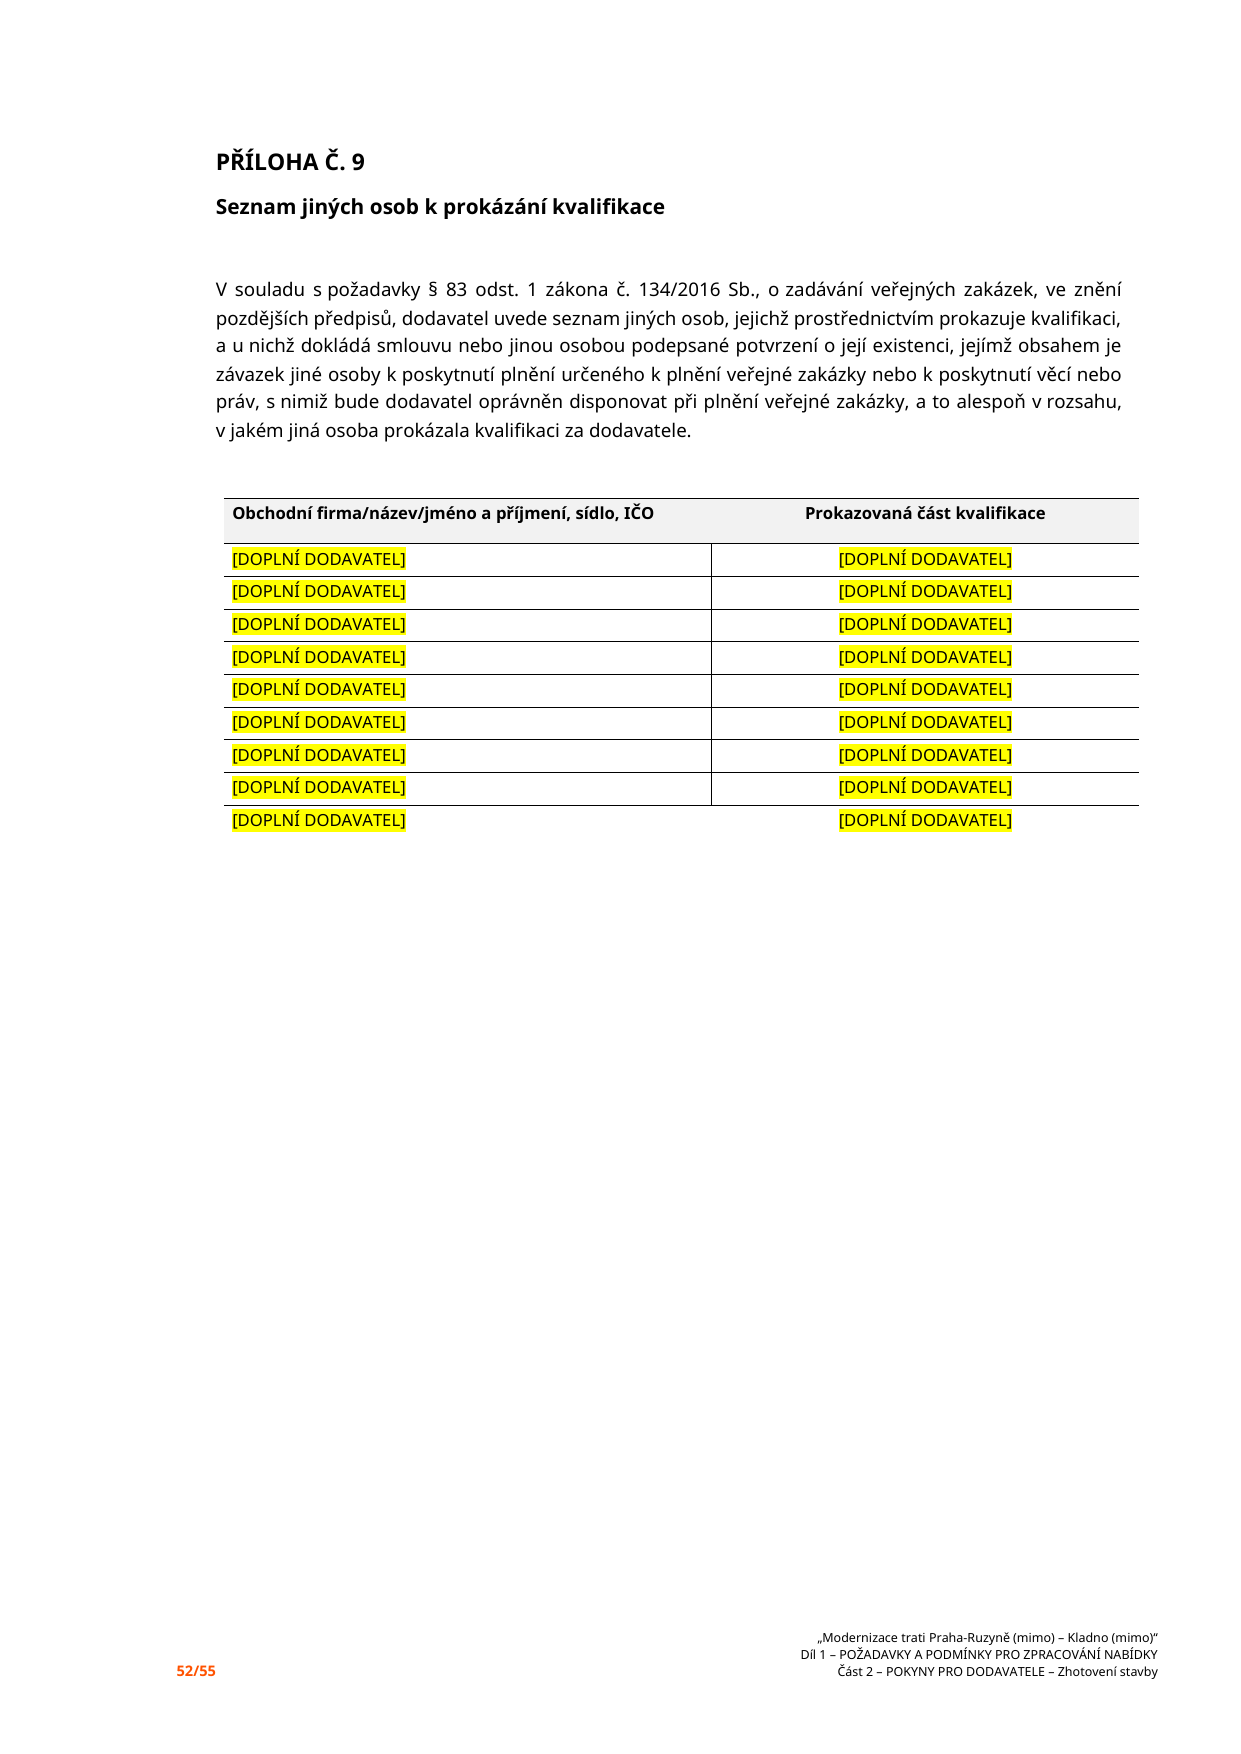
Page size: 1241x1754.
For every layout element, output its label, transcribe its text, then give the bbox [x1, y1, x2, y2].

table_cell [DOPLNÍ DODAVATEL] [712, 675, 1139, 707]
text Příloha č. 9 [216, 146, 1122, 177]
table_cell [DOPLNÍ DODAVATEL] [712, 773, 1139, 805]
table_cell [DOPLNÍ DODAVATEL] [224, 806, 711, 837]
table_cell [DOPLNÍ DODAVATEL] [224, 577, 711, 608]
table_cell [DOPLNÍ DODAVATEL] [712, 708, 1139, 739]
text Seznam jiných osob k prokázání kvalifikace [216, 192, 1122, 221]
table_cell [DOPLNÍ DODAVATEL] [711, 806, 1139, 837]
text V souladu s požadavky § 83 odst. 1 zákona č. 134/2016 Sb., o zadávání veřejných zakázek, ve znění pozdějších předpisů, dodavatel uvede seznam jiných osob, jejichž prostřednictvím prokazuje kvalifikaci, a u nichž dokládá smlouvu nebo jinou osobou podepsané potvrzení o její existenci, jejímž obsahem je závazek jiné osoby k poskytnutí plnění určeného k plnění veřejné zakázky nebo k poskytnutí věcí nebo práv, s nimiž bude dodavatel oprávněn disponovat při plnění veřejné zakázky, a to alespoň v rozsahu, v jakém jiná osoba prokázala kvalifikaci za dodavatele. [216, 277, 1122, 442]
table_cell [DOPLNÍ DODAVATEL] [224, 740, 711, 772]
table_cell [DOPLNÍ DODAVATEL] [712, 642, 1139, 674]
table_cell [DOPLNÍ DODAVATEL] [224, 773, 711, 805]
table_cell [DOPLNÍ DODAVATEL] [224, 610, 711, 641]
table_cell [DOPLNÍ DODAVATEL] [224, 642, 711, 674]
table_cell [DOPLNÍ DODAVATEL] [224, 675, 711, 707]
table_cell [DOPLNÍ DODAVATEL] [712, 610, 1139, 641]
table_cell [DOPLNÍ DODAVATEL] [224, 544, 711, 576]
table_cell [DOPLNÍ DODAVATEL] [712, 544, 1139, 576]
table_header Obchodní firma/název/jméno a příjmení, sídlo, IČO [224, 499, 711, 543]
table_cell [DOPLNÍ DODAVATEL] [712, 740, 1139, 772]
table_cell [DOPLNÍ DODAVATEL] [224, 708, 711, 739]
table_header Prokazovaná část kvalifikace [711, 499, 1139, 543]
table_cell [DOPLNÍ DODAVATEL] [712, 577, 1139, 608]
